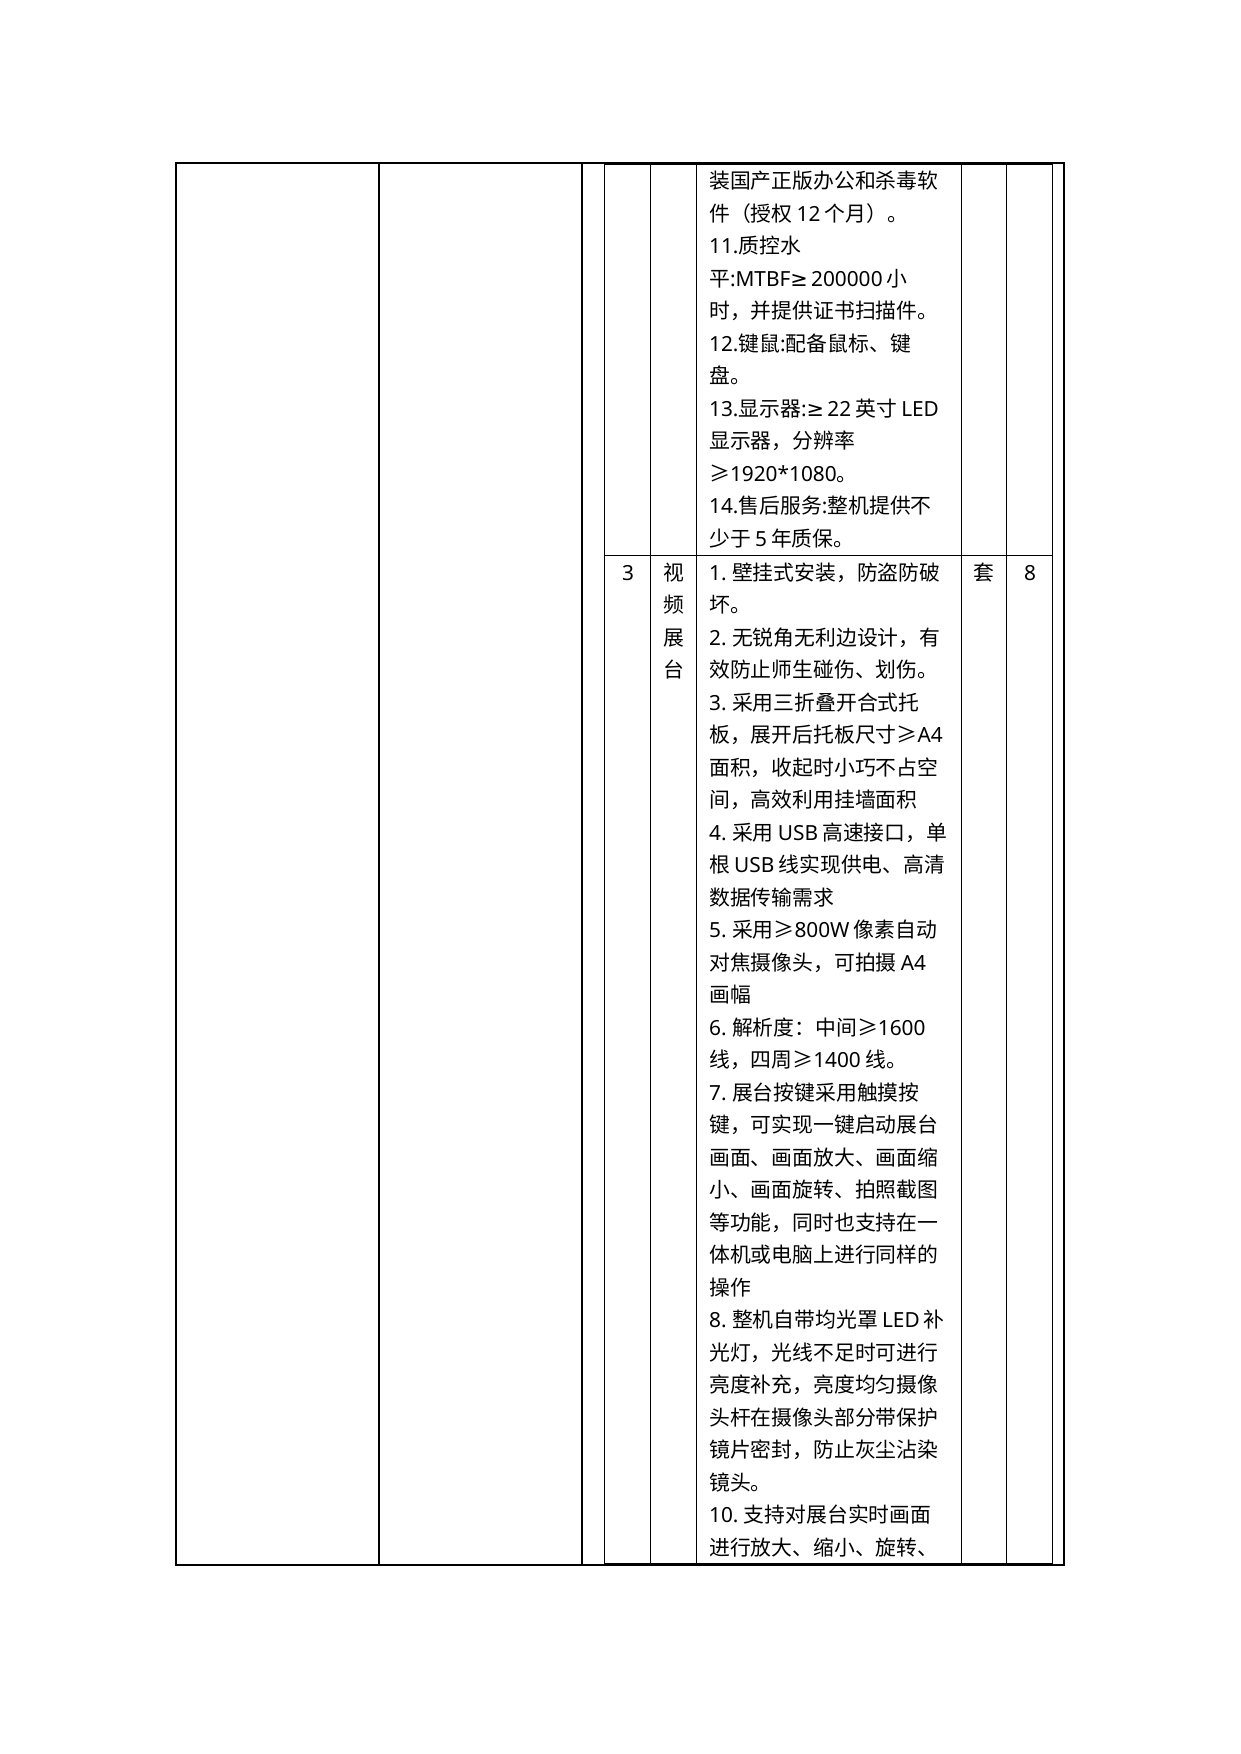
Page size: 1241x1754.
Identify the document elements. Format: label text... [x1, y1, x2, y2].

table_cell [380, 164, 581, 1564]
table_cell [583, 164, 604, 1564]
table_cell 1 [177, 164, 378, 1564]
table_cell [605, 556, 650, 1563]
table_cell [697, 556, 961, 1563]
table_cell [697, 165, 961, 555]
table_cell [1007, 165, 1052, 555]
table_cell [651, 556, 696, 1563]
table_cell [1053, 164, 1063, 1564]
table_cell [962, 165, 1006, 555]
table_cell [962, 556, 1006, 1563]
table_cell [651, 165, 696, 555]
table_cell [1007, 556, 1052, 1563]
table_cell [605, 165, 650, 555]
